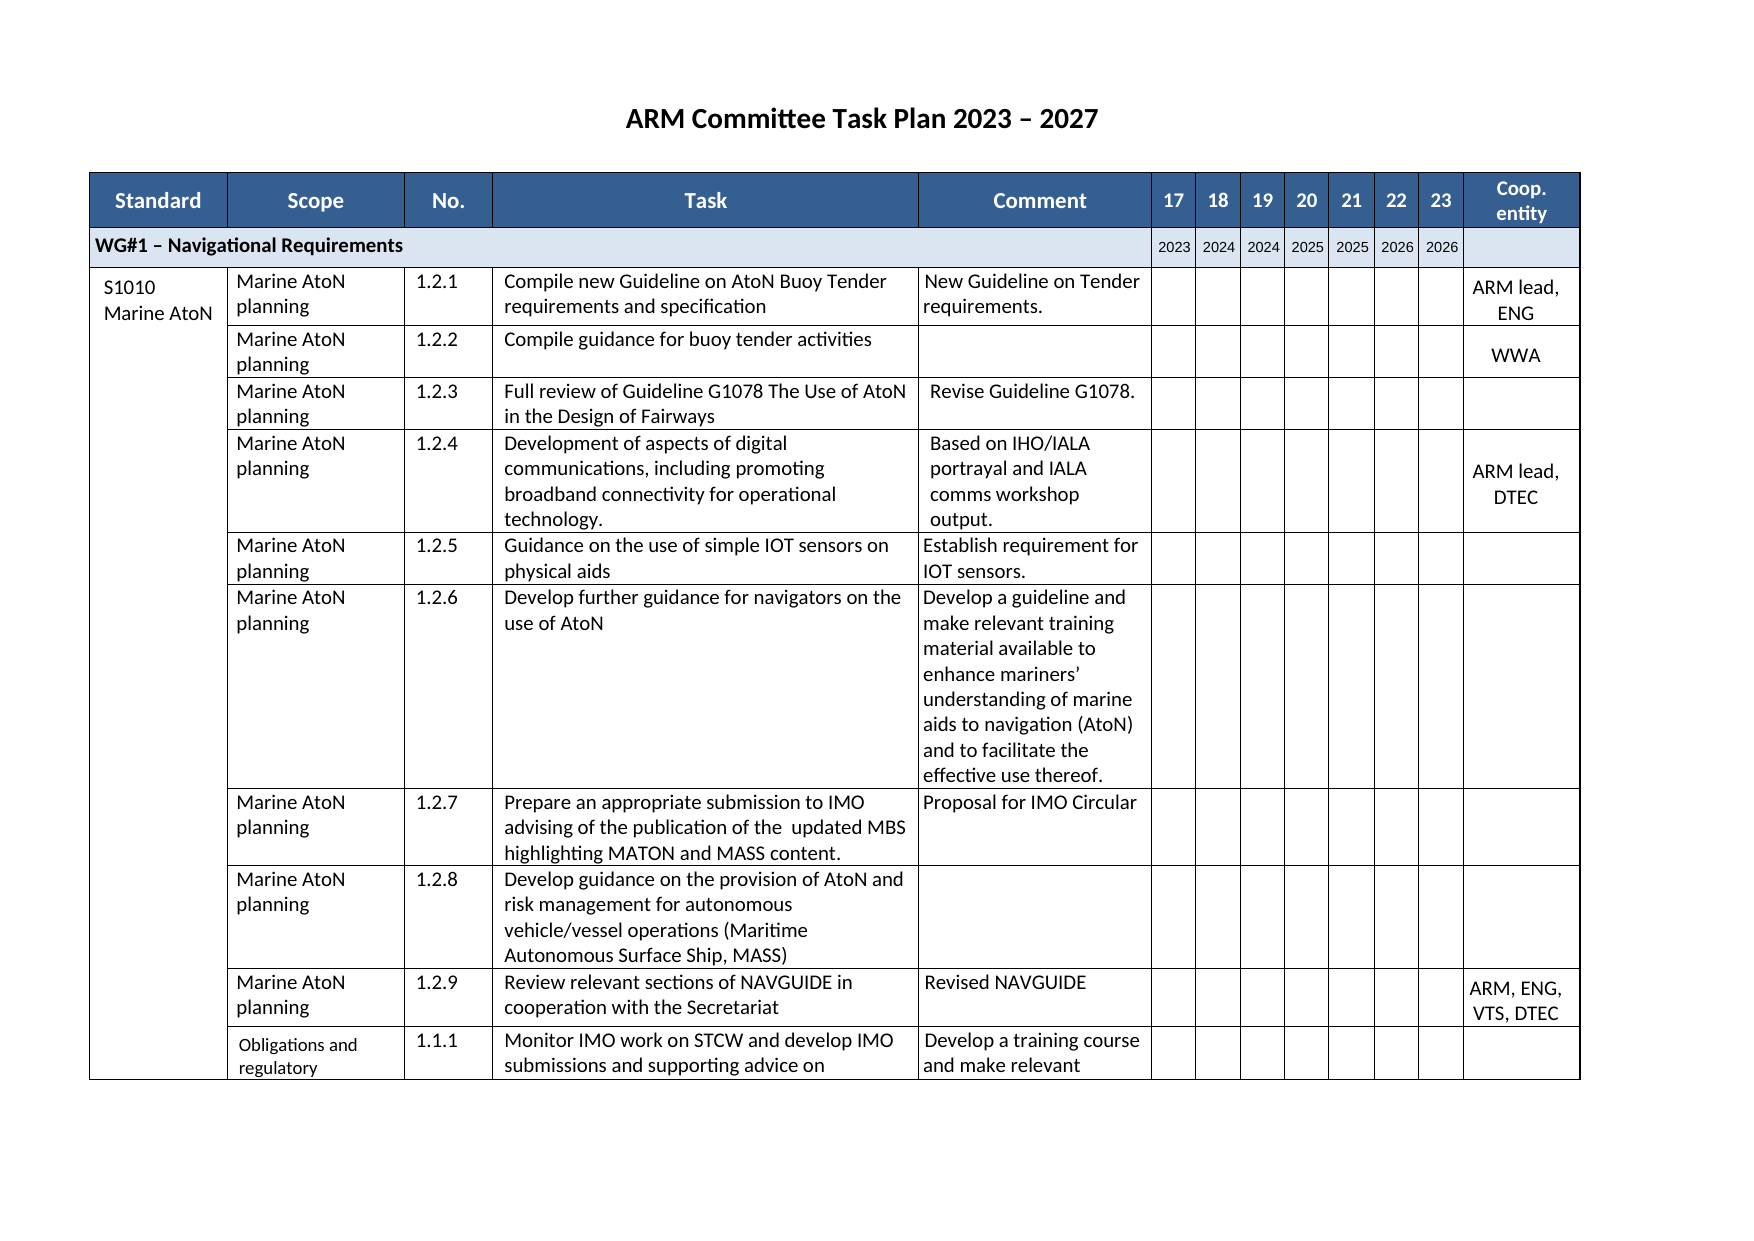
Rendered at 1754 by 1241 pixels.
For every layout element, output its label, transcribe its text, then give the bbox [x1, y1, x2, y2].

table_cell ARM, ENG, VTS, DTEC [1464, 969, 1579, 1026]
table_cell [1285, 789, 1328, 865]
table_cell [1329, 1027, 1374, 1079]
table_cell [1285, 585, 1328, 788]
table_cell Marine AtoN planning [228, 585, 404, 788]
table_cell [1419, 533, 1463, 583]
table_cell 2025 [1329, 228, 1374, 267]
table_cell Marine AtoN planning [228, 430, 404, 532]
table_header No. [405, 173, 492, 227]
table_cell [919, 1027, 1151, 1079]
table_cell [1152, 585, 1195, 788]
table_cell Prepare an appropriate submission to IMO advising of the publication of the updated MBS highlighting MATON and MASS content. [493, 789, 918, 865]
table_cell [1196, 969, 1240, 1026]
table_cell 2026 [1419, 228, 1463, 267]
table_cell [1152, 430, 1195, 532]
table_cell [1419, 268, 1463, 325]
table_cell Marine AtoN planning [228, 969, 404, 1026]
table_cell [1196, 1027, 1240, 1079]
table_cell WG#1 – Navigational Requirements [90, 228, 1151, 267]
table_cell Based on IHO/IALA portrayal and IALA comms workshop output. [919, 430, 1151, 532]
table_cell [1419, 326, 1463, 377]
table_cell 1.2.7 [405, 789, 492, 865]
table_cell [1419, 430, 1463, 532]
table_header 18 [1196, 173, 1240, 227]
table_cell 1.2.1 [405, 268, 492, 325]
table_cell [1375, 268, 1418, 325]
table_header Comment [919, 173, 1151, 227]
table_cell Marine AtoN planning [228, 533, 404, 583]
table_cell 2025 [1285, 228, 1328, 267]
table_cell 1.2.2 [405, 326, 492, 377]
table_cell 2026 [1375, 228, 1418, 267]
table_cell [1375, 789, 1418, 865]
table_cell 1.1.1 [405, 1027, 492, 1079]
table_cell [1329, 866, 1374, 968]
table_cell [1196, 866, 1240, 968]
table_cell [1196, 326, 1240, 377]
table_cell [1464, 228, 1579, 267]
table_header 17 [1152, 173, 1195, 227]
table_cell 2024 [1196, 228, 1240, 267]
table_cell Marine AtoN planning [228, 326, 404, 377]
table_cell Development of aspects of digital communications, including promoting broadband connectivity for operational technology. [493, 430, 918, 532]
table_cell ARM lead, ENG [1464, 268, 1579, 325]
table_cell [1329, 378, 1374, 429]
table_cell [1196, 789, 1240, 865]
table_cell [1464, 866, 1579, 968]
table_cell [1285, 866, 1328, 968]
table_cell [1285, 533, 1328, 583]
table_cell WWA [1464, 326, 1579, 377]
table_cell 1.2.6 [405, 585, 492, 788]
table_header 22 [1375, 173, 1418, 227]
table_cell [1375, 585, 1418, 788]
table_cell [1241, 866, 1284, 968]
table_cell [1419, 969, 1463, 1026]
table_cell [1329, 585, 1374, 788]
table_cell Guidance on the use of simple IOT sensors on physical aids [493, 533, 918, 583]
table_cell [1241, 789, 1284, 865]
table_cell Obligations and regulatory compliance [228, 1027, 404, 1079]
table_cell [1464, 533, 1579, 583]
table_cell [1285, 969, 1328, 1026]
table_cell [1152, 789, 1195, 865]
table_cell [1285, 326, 1328, 377]
table_cell New Guideline on Tender requirements. [919, 268, 1151, 325]
table_cell [1152, 268, 1195, 325]
table_header Coop. entity [1464, 173, 1579, 227]
table_cell [1375, 1027, 1418, 1079]
table_cell [1329, 268, 1374, 325]
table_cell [493, 1027, 918, 1079]
table_cell S1010 Marine AtoN [90, 268, 227, 1079]
table_cell Full review of Guideline G1078 The Use of AtoN in the Design of Fairways [493, 378, 918, 429]
table_cell [1285, 378, 1328, 429]
table_cell [1375, 326, 1418, 377]
table_cell [1464, 1027, 1579, 1079]
table_cell [1375, 378, 1418, 429]
table_cell [1329, 326, 1374, 377]
table_cell Revise Guideline G1078. [919, 378, 1151, 429]
table_cell [1419, 789, 1463, 865]
table_cell 2023 [1152, 228, 1195, 267]
table_cell [1196, 378, 1240, 429]
table_cell 1.2.8 [405, 866, 492, 968]
table_cell [1419, 378, 1463, 429]
table_cell 1.2.4 [405, 430, 492, 532]
table_header 20 [1285, 173, 1328, 227]
table_cell [1152, 866, 1195, 968]
table_cell [1241, 378, 1284, 429]
table_cell [1329, 430, 1374, 532]
table_cell 1.2.5 [405, 533, 492, 583]
table_cell [1241, 969, 1284, 1026]
table_cell Marine AtoN planning [228, 378, 404, 429]
table_cell [919, 866, 1151, 968]
table_cell [1152, 326, 1195, 377]
table_cell [1241, 326, 1284, 377]
table_cell [1375, 533, 1418, 583]
table_header 23 [1419, 173, 1463, 227]
table_cell [919, 326, 1151, 377]
table_cell ARM lead, DTEC [1464, 430, 1579, 532]
table_cell 1.2.9 [405, 969, 492, 1026]
table_cell Proposal for IMO Circular [919, 789, 1151, 865]
table_cell Develop further guidance for navigators on the use of AtoN [493, 585, 918, 788]
table_cell [1285, 268, 1328, 325]
table_cell Marine AtoN planning [228, 268, 404, 325]
table_header 19 [1241, 173, 1284, 227]
table_cell [1241, 533, 1284, 583]
table_cell Develop guidance on the provision of AtoN and risk management for autonomous vehicle/vessel operations (Maritime Autonomous Surface Ship, MASS) [493, 866, 918, 968]
table_cell [1196, 268, 1240, 325]
table_cell Establish requirement for IOT sensors. [919, 533, 1151, 583]
table_cell [1375, 866, 1418, 968]
table_cell Marine AtoN planning [228, 866, 404, 968]
table_cell [1152, 533, 1195, 583]
table_cell [1196, 430, 1240, 532]
table_cell [1419, 585, 1463, 788]
table_cell [1241, 268, 1284, 325]
table_cell [1464, 585, 1579, 788]
table_cell Revised NAVGUIDE [919, 969, 1151, 1026]
table_cell [1285, 1027, 1328, 1079]
table_cell 1.2.3 [405, 378, 492, 429]
table_cell Marine AtoN planning [228, 789, 404, 865]
table_cell [1464, 378, 1579, 429]
table_cell [1329, 789, 1374, 865]
table_cell [1464, 789, 1579, 865]
table_cell [1419, 1027, 1463, 1079]
table_cell [1241, 1027, 1284, 1079]
table_cell [1196, 585, 1240, 788]
table_cell Compile guidance for buoy tender activities [493, 326, 918, 377]
table_cell [1375, 430, 1418, 532]
table_cell 2024 [1241, 228, 1284, 267]
table_cell [1152, 969, 1195, 1026]
table_cell Compile new Guideline on AtoN Buoy Tender requirements and specification [493, 268, 918, 325]
table_cell [1152, 1027, 1195, 1079]
text ARM Committee Task Plan 2023 – 2027 [89, 100, 1636, 136]
table_header Scope [228, 173, 404, 227]
table_cell [1419, 866, 1463, 968]
table_cell [1241, 430, 1284, 532]
table_cell [1241, 585, 1284, 788]
table_header Task [493, 173, 918, 227]
table_cell Review relevant sections of NAVGUIDE in cooperation with the Secretariat [493, 969, 918, 1026]
table_cell [1329, 969, 1374, 1026]
table_cell [1329, 533, 1374, 583]
table_cell Develop a guideline and make relevant training material available to enhance mariners’ understanding of marine aids to navigation (AtoN) and to facilitate the effective use thereof. [919, 585, 1151, 788]
table_cell [1375, 969, 1418, 1026]
table_header Standard [90, 173, 227, 227]
table_cell [1285, 430, 1328, 532]
table_cell [1196, 533, 1240, 583]
table_header 21 [1329, 173, 1374, 227]
table_cell [1152, 378, 1195, 429]
